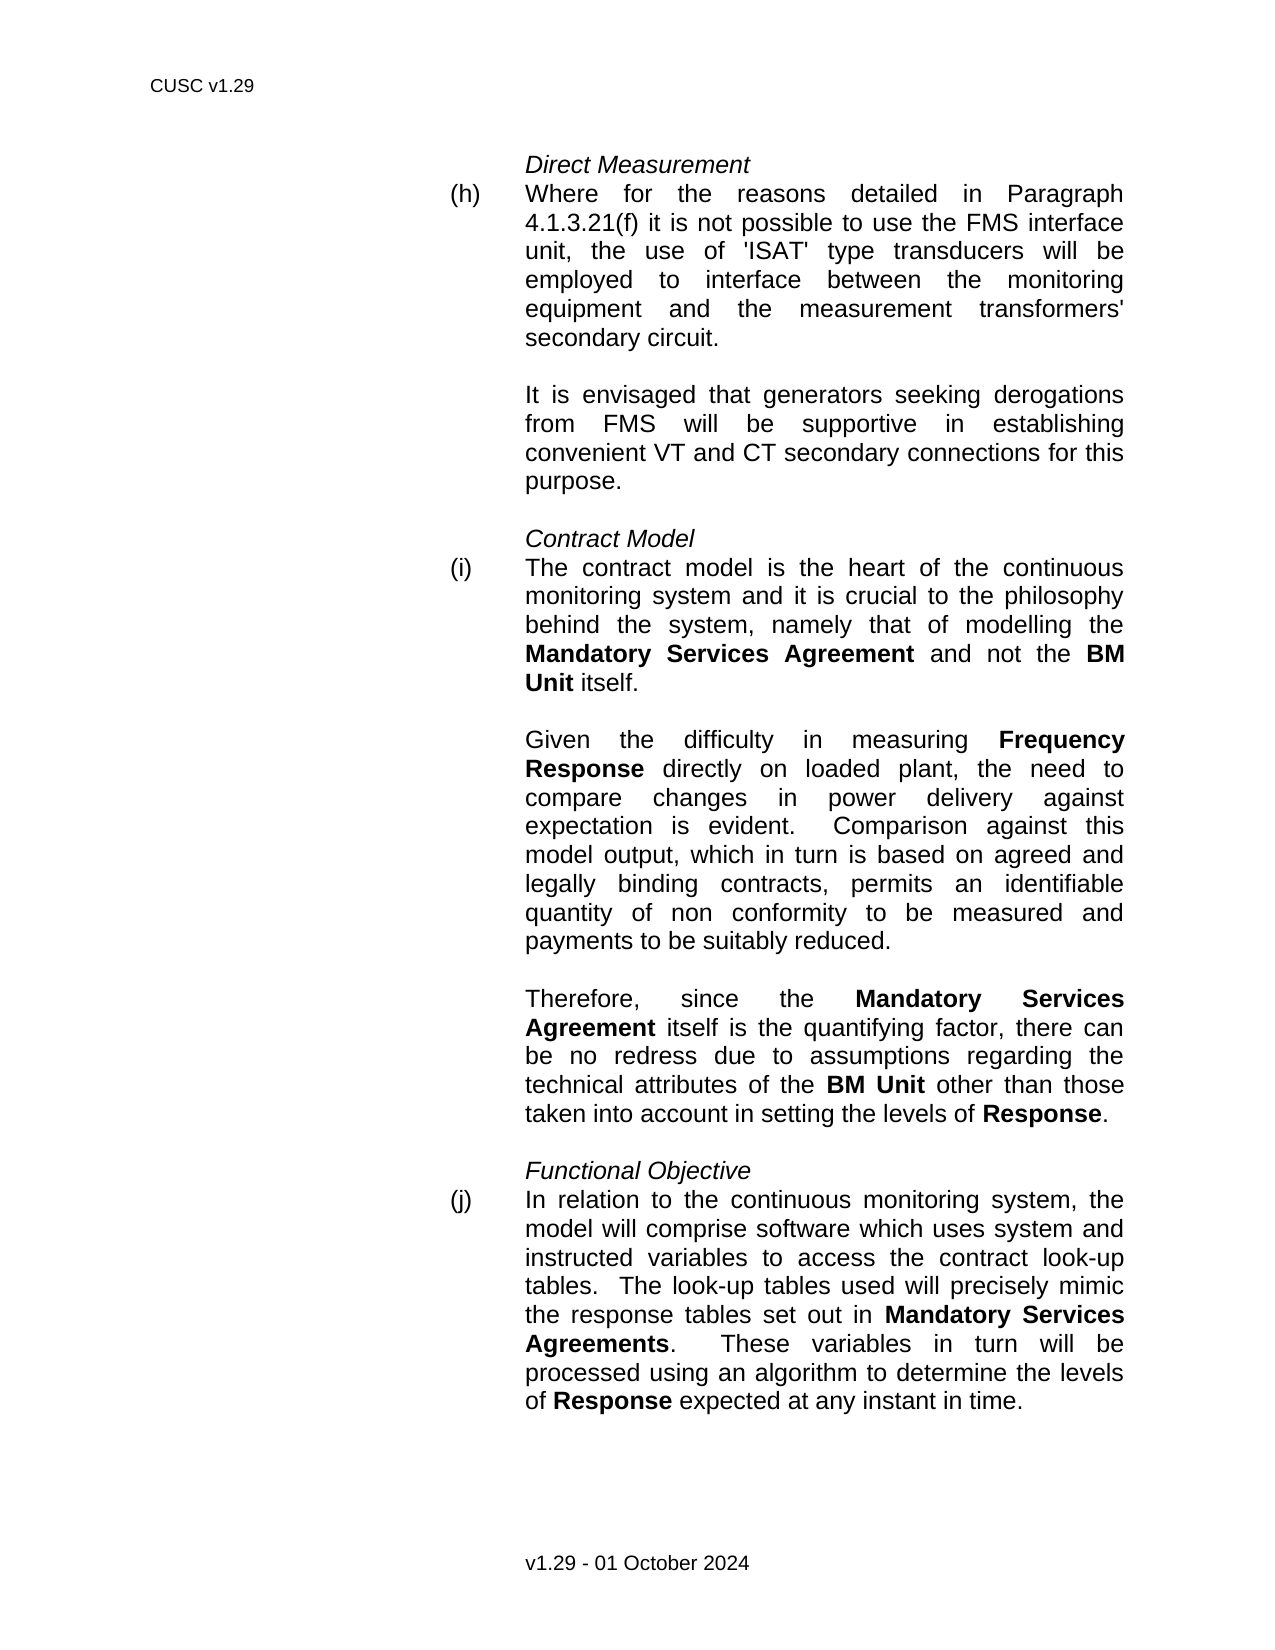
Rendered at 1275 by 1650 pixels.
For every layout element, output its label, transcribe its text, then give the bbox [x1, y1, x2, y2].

text Contract Model [150, 524, 1125, 552]
text It is envisaged that generators seeking derogations from FMS will be supportive in establishing convenient VT and CT secondary connections for this purpose. [400, 380, 1125, 495]
text Therefore, since the Mandatory Services Agreement itself is the quantifying factor, there can be no redress due to assumptions regarding the technical attributes of the BM Unit other than those taken into account in setting the levels of Response. [400, 984, 1125, 1127]
text (i) The contract model is the heart of the continuous monitoring system and it is crucial to the philosophy behind the system, namely that of modelling the Mandatory Services Agreement and not the BM Unit itself. [200, 552, 1125, 696]
text (j) In relation to the continuous monitoring system, the model will comprise software which uses system and instructed variables to access the contract look-up tables. The look-up tables used will precisely mimic the response tables set out in Mandatory Services Agreements. These variables in turn will be processed using an algorithm to determine the levels of Response expected at any instant in time. [200, 1185, 1125, 1415]
text Functional Objective [150, 1156, 1125, 1185]
text (h) Where for the reasons detailed in Paragraph 4.1.3.21(f) it is not possible to use the FMS interface unit, the use of 'ISAT' type transducers will be employed to interface between the monitoring equipment and the measurement transformers' secondary circuit. [200, 179, 1125, 351]
text Direct Measurement [200, 150, 1125, 179]
text Given the difficulty in measuring Frequency Response directly on loaded plant, the need to compare changes in power delivery against expectation is evident. Comparison against this model output, which in turn is based on agreed and legally binding contracts, permits an identifiable quantity of non conformity to be measured and payments to be suitably reduced. [400, 725, 1125, 955]
